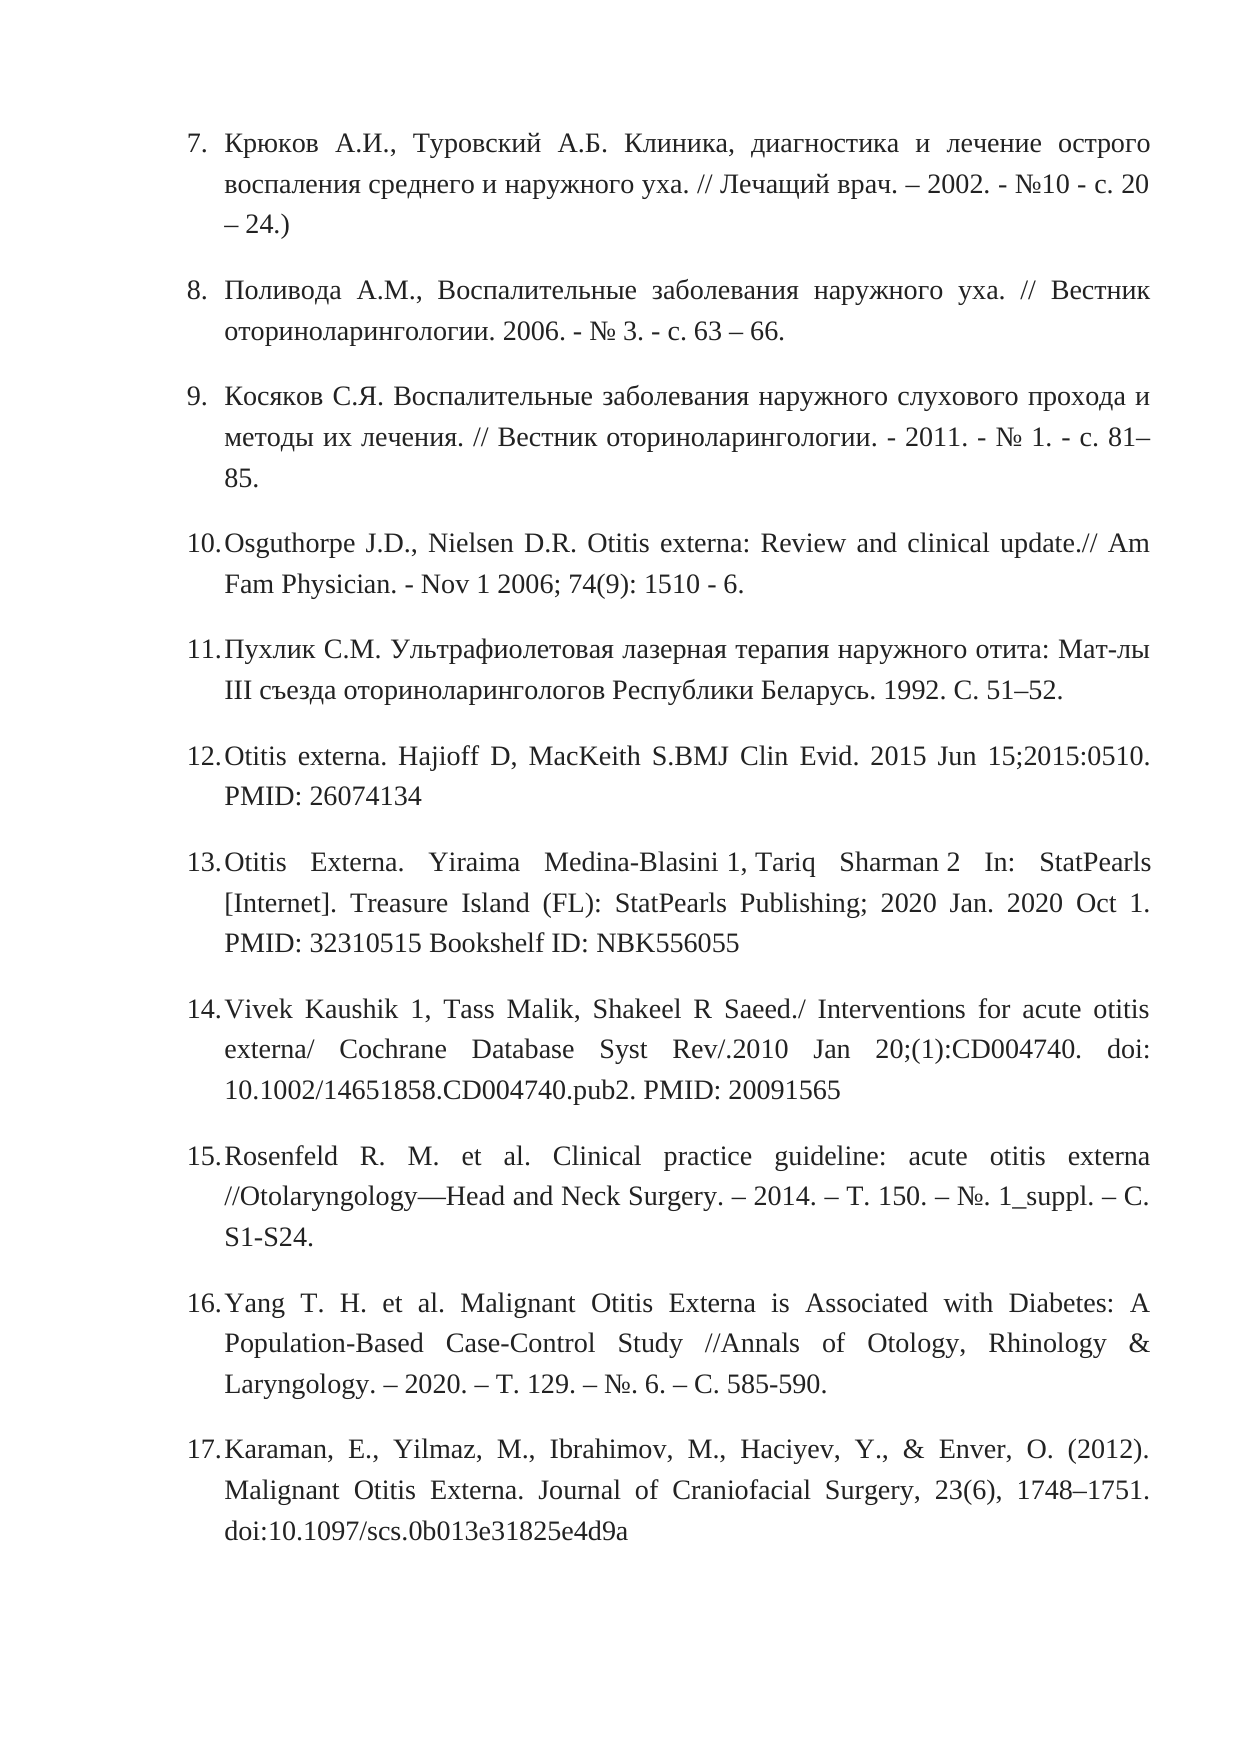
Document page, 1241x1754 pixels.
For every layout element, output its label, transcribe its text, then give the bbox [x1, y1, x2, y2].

list Otitis Externa. Yiraima Medina-Blasini 1, Tariq Sharman 2 In: StatPearls [Internet]. Treasure Island (FL): StatPearls Publishing; 2020 Jan. 2020 Oct 1. PMID: 32310515 Bookshelf ID: NBK556055 [187, 837, 1152, 959]
list Rosenfeld R. M. et al. Clinical practice guideline: acute otitis externa //Otolaryngology—Head and Neck Surgery. – 2014. – Т. 150. – №. 1_suppl. – С. S1-S24. [187, 1131, 1152, 1252]
list Otitis externa. Hajioff D, MacKeith S.BMJ Clin Evid. 2015 Jun 15;2015:0510. PMID: 26074134 [187, 731, 1152, 812]
list Osguthorpe J.D., Nielsen D.R. Otitis externa: Review and clinical update.// Am Fam Physician. - Nov 1 2006; 74(9): 1510 - 6. [187, 518, 1152, 599]
list Косяков С.Я. Воспалительные заболевания наружного слухового прохода и методы их лечения. // Вестник оториноларингологии. - 2011. - № 1. - с. 81–85. [187, 371, 1152, 493]
list Поливода А.М., Воспалительные заболевания наружного уха. // Вестник оториноларингологии. 2006. - № 3. - с. 63 – 66. [187, 265, 1152, 346]
list Vivek Kaushik 1, Tass Malik, Shakeel R Saeed./ Interventions for acute otitis externa/ Cochrane Database Syst Rev/.2010 Jan 20;(1):CD004740. doi: 10.1002/14651858.CD004740.pub2. PMID: 20091565 [187, 984, 1152, 1106]
list Крюков A.И., Туровский A.Б. Клиника, диагностика и лечение острого воспаления среднего и наружного уха. // Лечащий врач. – 2002. - №10 - с. 20 – 24.) [187, 118, 1152, 240]
list Yang T. H. et al. Malignant Otitis Externa is Associated with Diabetes: A Population-Based Case-Control Study //Annals of Otology, Rhinology & Laryngology. – 2020. – Т. 129. – №. 6. – С. 585-590. [187, 1277, 1152, 1399]
list Karaman, E., Yilmaz, M., Ibrahimov, M., Haciyev, Y., & Enver, O. (2012). Malignant Otitis Externa. Journal of Craniofacial Surgery, 23(6), 1748–1751. doi:10.1097/scs.0b013e31825e4d9a [187, 1424, 1152, 1546]
list Пухлик С.М. Ультрафиолетовая лазерная терапия наружного отита: Мат-лы III съезда оториноларингологов Республики Беларусь. 1992. С. 51–52. [187, 624, 1152, 706]
